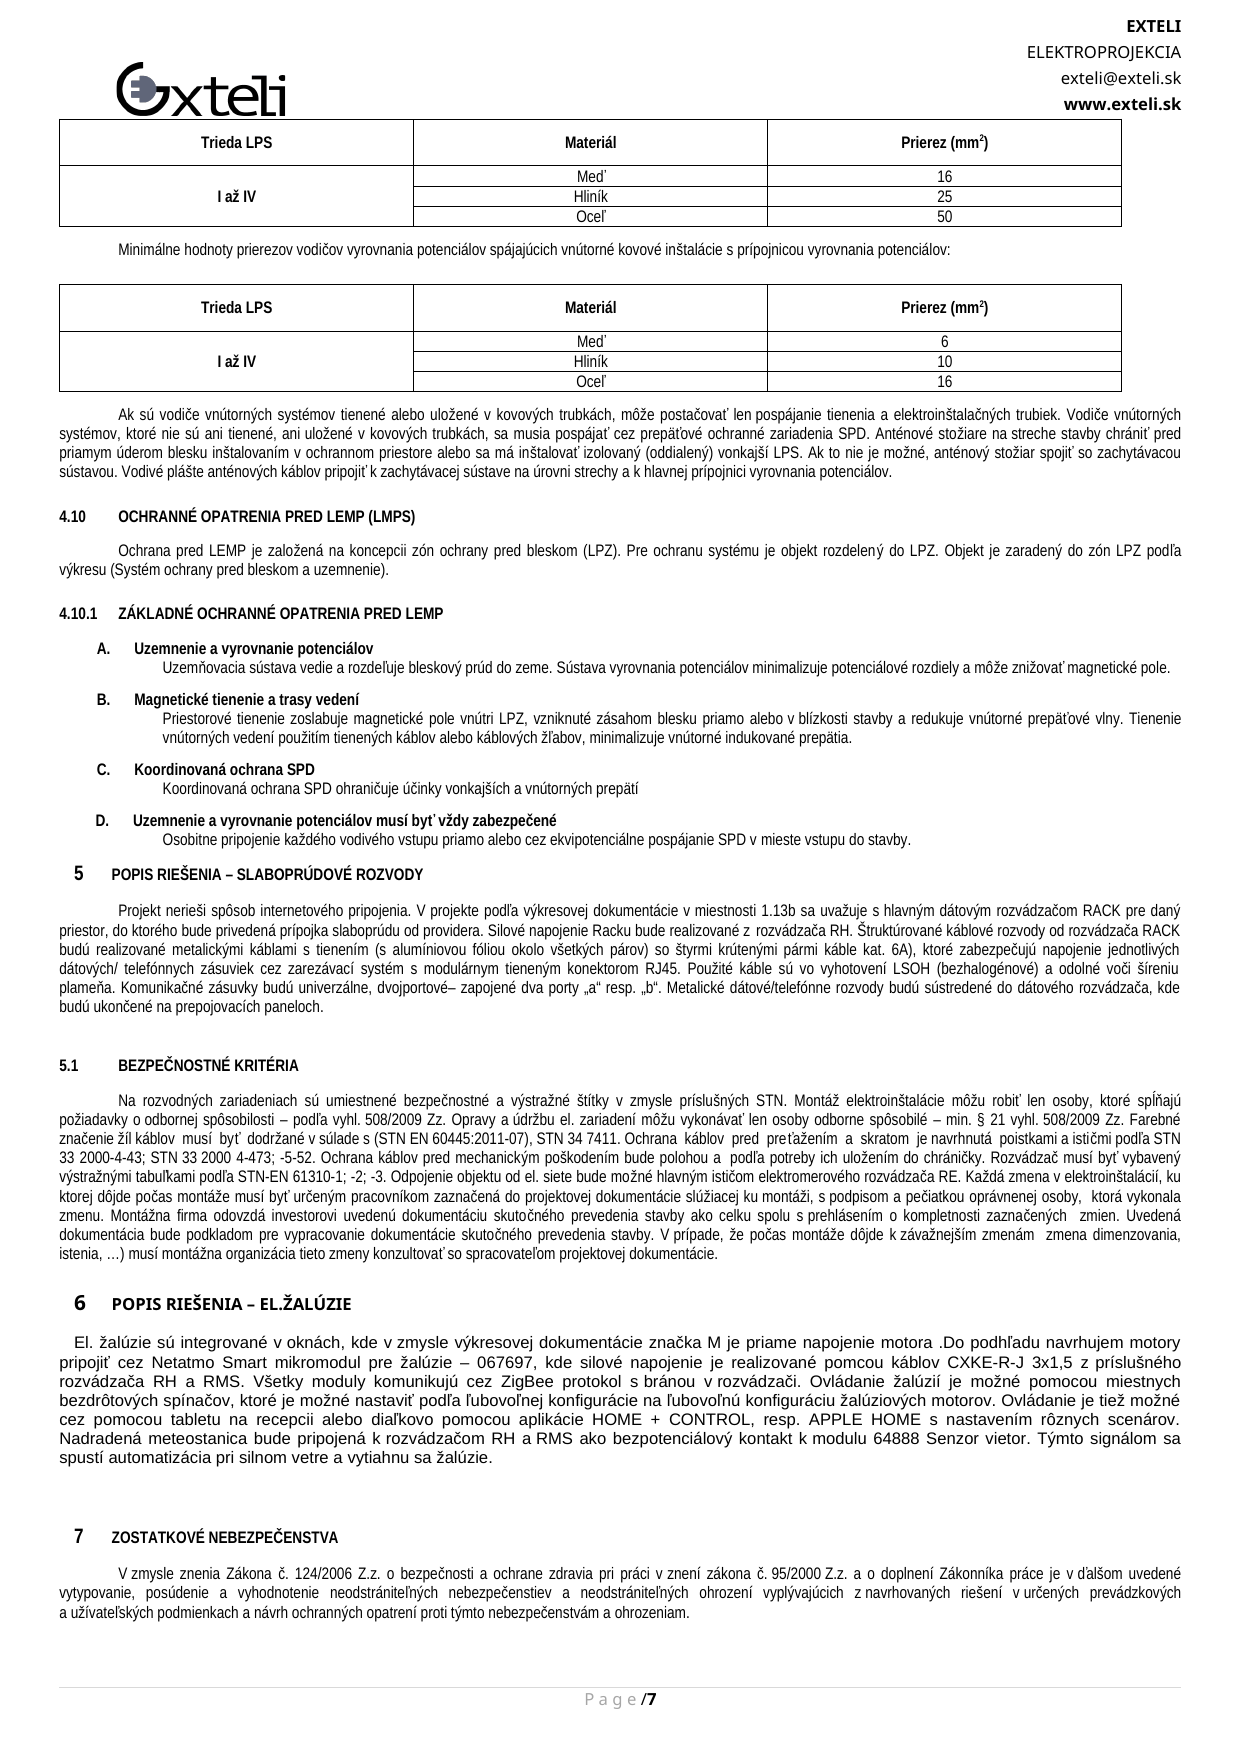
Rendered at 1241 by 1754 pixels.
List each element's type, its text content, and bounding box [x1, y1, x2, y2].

table_header Trieda LPS [60, 285, 413, 331]
text V zmysle znenia Zákona č. 124/2006 Z.z. o bezpečnosti a ochrane zdravia pri práci v znení zákona č. 95/2000 Z.z. a o doplnení Zákonníka práce je v ďalšom uvedené vytypovanie, posúdenie a vyhodnotenie neodstrániteľných nebezpečenstiev a neodstrániteľných ohrození vyplývajúcich z navrhovaných riešení v určených prevádzkových a užívateľských podmienkach a návrh ochranných opatrení proti týmto nebezpečenstvám a ohrozeniam. [59, 1564, 1181, 1622]
table_cell Hliník [414, 187, 767, 206]
table_header Materiál [414, 285, 767, 331]
table_header Prierez (mm2) [768, 120, 1121, 165]
table_header Materiál [414, 120, 767, 165]
table_cell 25 [768, 187, 1121, 206]
subtitle ZÁKLADNÉ OCHRANNÉ OPATRENIA PRED LEMP [59, 604, 1181, 623]
subtitle POPIS RIEŠENIA – SLABOPRÚDOVÉ ROZVODY [74, 861, 1181, 885]
text Osobitne pripojenie každého vodivého vstupu priamo alebo cez ekvipotenciálne pospájanie SPD v mieste vstupu do stavby. [162, 829, 1181, 849]
table_cell 6 [768, 332, 1121, 351]
table_cell Meď [414, 332, 767, 351]
text Minimálne hodnoty prierezov vodičov vyrovnania potenciálov spájajúcich vnútorné kovové inštalácie s prípojnicou vyrovnania potenciálov: [59, 239, 1181, 259]
table_cell Oceľ [414, 207, 767, 226]
list Uzemnenie a vyrovnanie potenciálov musí byť vždy zabezpečené [95, 810, 1181, 829]
subtitle OCHRANNÉ OPATRENIA PRED LEMP (LMPS) [59, 506, 1181, 526]
text Ak sú vodiče vnútorných systémov tienené alebo uložené v kovových trubkách, môže postačovať len pospájanie tienenia a elektroinštalačných trubiek. Vodiče vnútorných systémov, ktoré nie sú ani tienené, ani uložené v kovových trubkách, sa musia pospájať cez prepäťové ochranné zariadenia SPD. Anténové stožiare na streche stavby chrániť pred priamym úderom blesku inštalovaním v ochrannom priestore alebo sa má inštalovať izolovaný (oddialený) vonkajší LPS. Ak to nie je možné, anténový stožiar spojiť so zachytávacou sústavou. Vodivé plášte anténových káblov pripojiť k zachytávacej sústave na úrovni strechy a k hlavnej prípojnici vyrovnania potenciálov. [59, 405, 1181, 481]
list Uzemnenie a vyrovnanie potenciálov [97, 639, 1181, 658]
table_cell Oceľ [414, 372, 767, 391]
text Ochrana pred LEMP je založená na koncepcii zón ochrany pred bleskom (LPZ). Pre ochranu systému je objekt rozdelený do LPZ. Objekt je zaradený do zón LPZ podľa výkresu (Systém ochrany pred bleskom a uzemnenie). [59, 541, 1181, 579]
text Na rozvodných zariadeniach sú umiestnené bezpečnostné a výstražné štítky v zmysle príslušných STN. Montáž elektroinštalácie môžu robiť len osoby, ktoré spĺňajú požiadavky o odbornej spôsobilosti – podľa vyhl. 508/2009 Zz. Opravy a údržbu el. zariadení môžu vykonávať len osoby odborne spôsobilé – min. § 21 vyhl. 508/2009 Zz. Farebné značenie žíl káblov musí byť dodržané v súlade s (STN EN 60445:2011-07), STN 34 7411. Ochrana káblov pred preťažením a skratom je navrhnutá poistkami a ističmi podľa STN 33 2000-4-43; STN 33 2000 4-473; -5-52. Ochrana káblov pred mechanickým poškodením bude polohou a podľa potreby ich uložením do chráničky. Rozvádzač musí byť vybavený výstražnými tabuľkami podľa STN-EN 61310-1; -2; -3. Odpojenie objektu od el. siete bude možné hlavným ističom elektromerového rozvádzača RE. Každá zmena v elektroinštalácií, ku ktorej dôjde počas montáže musí byť určeným pracovníkom zaznačená do projektovej dokumentácie slúžiacej ku montáži, s podpisom a pečiatkou oprávnenej osoby, ktorá vykonala zmenu. Montážna firma odovzdá investorovi uvedenú dokumentáciu skutočného prevedenia stavby ako celku spolu s prehlásením o kompletnosti zaznačených zmien. Uvedená dokumentácia bude podkladom pre vypracovanie dokumentácie skutočného prevedenia stavby. V prípade, že počas montáže dôjde k závažnejším zmenám zmena dimenzovania, istenia, …) musí montážna organizácia tieto zmeny konzultovať so spracovateľom projektovej dokumentácie. [59, 1091, 1181, 1263]
table_header Trieda LPS [60, 120, 413, 165]
table_cell 16 [768, 166, 1121, 186]
subtitle POPIS RIEŠENIA – el.žalúzie [74, 1288, 1181, 1317]
table_cell I až IV [60, 166, 413, 226]
table_cell 50 [768, 207, 1121, 226]
subtitle ZOSTATKOVÉ NEBEZPEČENSTVA [74, 1524, 1181, 1548]
list Koordinovaná ochrana SPD [97, 759, 1181, 779]
text El. žalúzie sú integrované v oknách, kde v zmysle výkresovej dokumentácie značka M je priame napojenie motora .Do podhľadu navrhujem motory pripojiť cez Netatmo Smart mikromodul pre žalúzie – 067697, kde silové napojenie je realizované pomcou káblov CXKE-R-J 3x1,5 z príslušného rozvádzača RH a RMS. Všetky moduly komunikujú cez ZigBee protokol s bránou v rozvádzači. Ovládanie žalúzií je možné pomocou miestnych bezdrôtových spínačov, ktoré je možné nastaviť podľa ľubovoľnej konfigurácie na ľubovoľnú konfiguráciu žalúziových motorov. Ovládanie je tiež možné cez pomocou tabletu na recepcii alebo diaľkovo pomocou aplikácie HOME + CONTROL, resp. APPLE HOME s nastavením rôznych scenárov. Nadradená meteostanica bude pripojená k rozvádzačom RH a RMS ako bezpotenciálový kontakt k modulu 64888 Senzor vietor. Týmto signálom sa spustí automatizácia pri silnom vetre a vytiahnu sa žalúzie. [59, 1333, 1181, 1467]
table_cell Meď [414, 166, 767, 186]
text Koordinovaná ochrana SPD ohraničuje účinky vonkajších a vnútorných prepätí [162, 779, 1181, 798]
table_cell 10 [768, 352, 1121, 371]
text Uzemňovacia sústava vedie a rozdeľuje bleskový prúd do zeme. Sústava vyrovnania potenciálov minimalizuje potenciálové rozdiely a môže znižovať magnetické pole. [162, 658, 1181, 677]
table_cell 16 [768, 372, 1121, 391]
text Projekt nerieši spôsob internetového pripojenia. V projekte podľa výkresovej dokumentácie v miestnosti 1.13b sa uvažuje s hlavným dátovým rozvádzačom RACK pre daný priestor, do ktorého bude privedená prípojka slaboprúdu od providera. Silové napojenie Racku bude realizované z rozvádzača RH. Štruktúrované káblové rozvody od rozvádzača RACK budú realizované metalickými káblami s tienením (s alumíniovou fóliou okolo všetkých párov) so štyrmi krútenými pármi káble kat. 6A), ktoré zabezpečujú napojenie jednotlivých dátových/ telefónnych zásuviek cez zarezávací systém s modulárnym tieneným konektorom RJ45. Použité káble sú vo vyhotovení LSOH (bezhalogénové) a odolné voči šíreniu plameňa. Komunikačné zásuvky budú univerzálne, dvojportové– zapojené dva porty „a“ resp. „b“. Metalické dátové/telefónne rozvody budú sústredené do dátového rozvádzača, kde budú ukončené na prepojovacích paneloch. [59, 901, 1181, 1016]
table_header Prierez (mm2) [768, 285, 1121, 331]
table_cell Hliník [414, 352, 767, 371]
subtitle BEZPEČNOSTNÉ KRITÉRIA [59, 1056, 1181, 1075]
table_cell I až IV [60, 332, 413, 391]
list Magnetické tienenie a trasy vedení [97, 689, 1181, 709]
text Priestorové tienenie zoslabuje magnetické pole vnútri LPZ, vzniknuté zásahom blesku priamo alebo v blízkosti stavby a redukuje vnútorné prepäťové vlny. Tienenie vnútorných vedení použitím tienených káblov alebo káblových žľabov, minimalizuje vnútorné indukované prepätia. [162, 709, 1181, 747]
